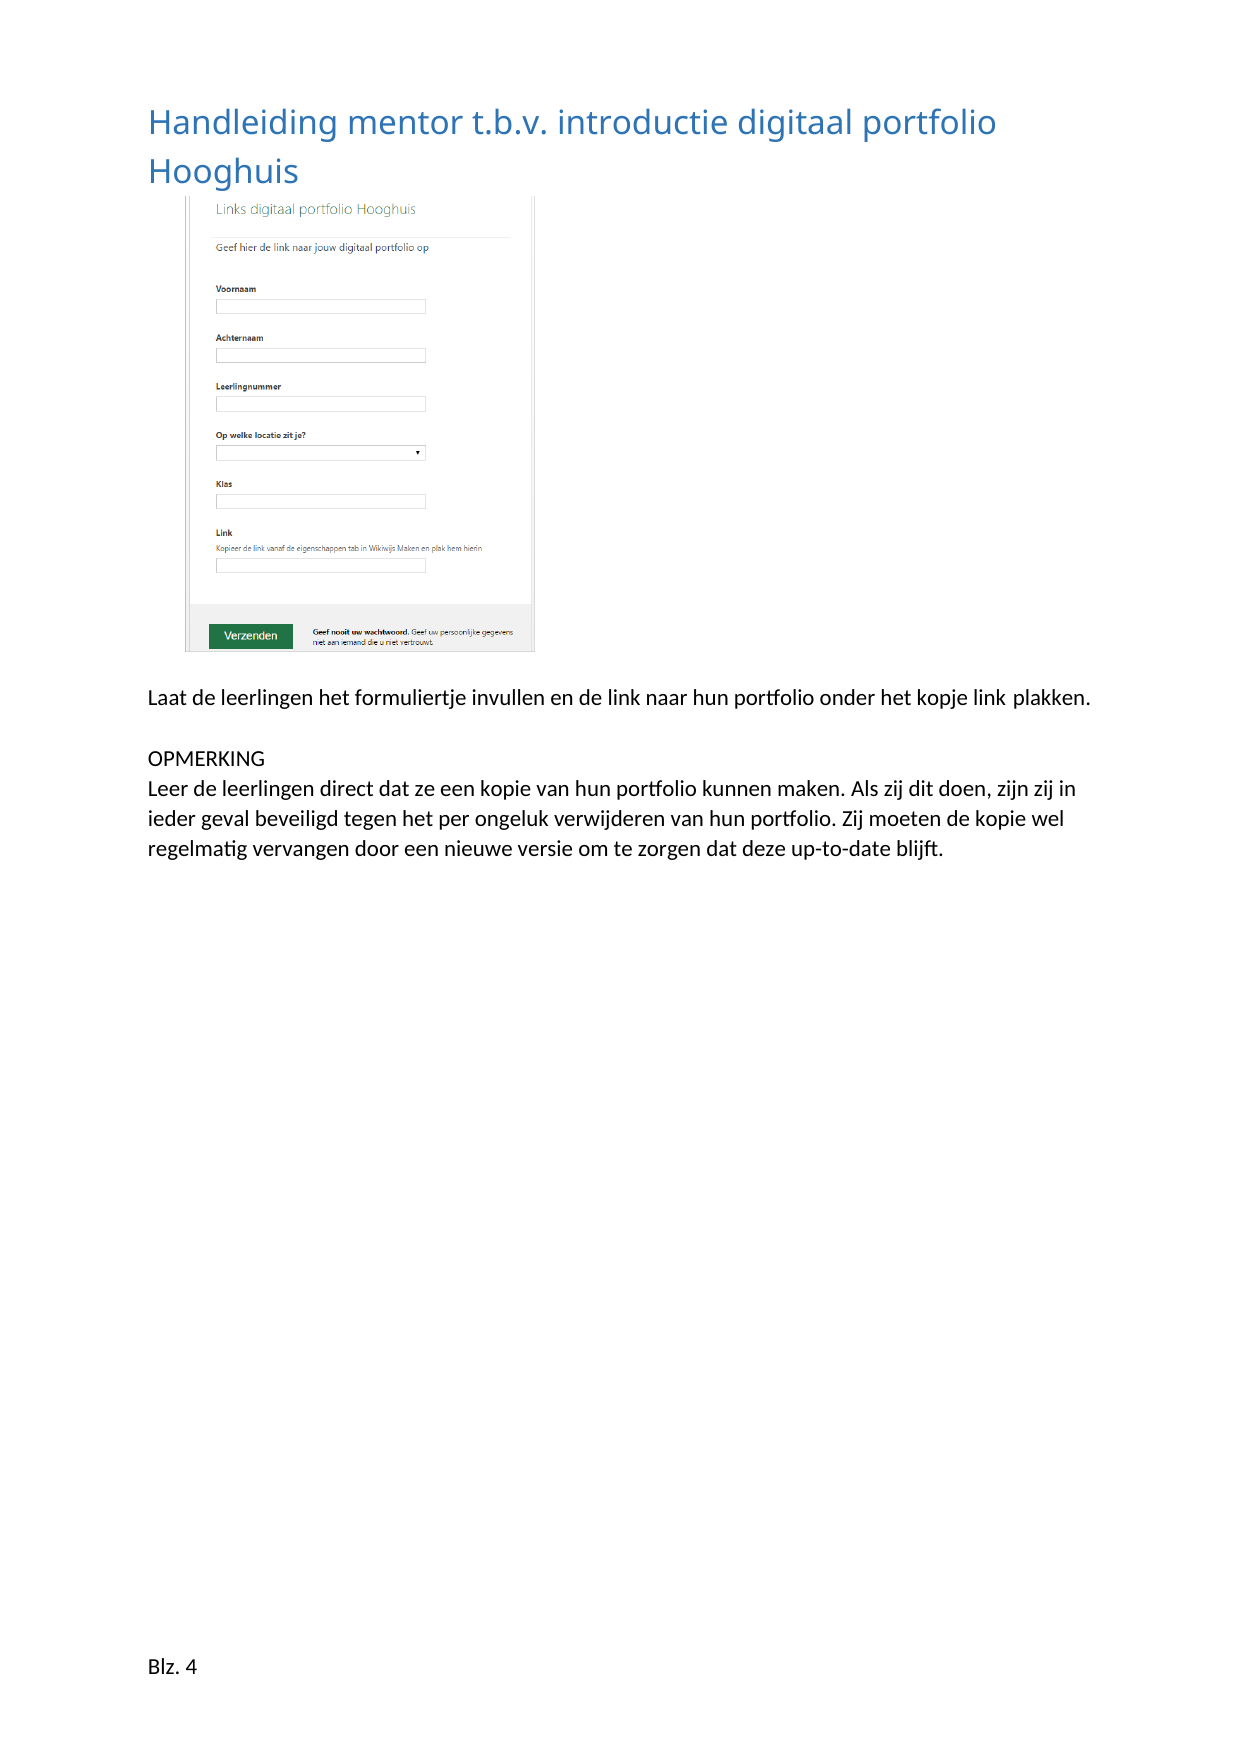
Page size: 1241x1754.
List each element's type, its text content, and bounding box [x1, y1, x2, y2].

picture [185, 196, 535, 652]
list OPMERKING [148, 744, 1093, 772]
list Laat de leerlingen het formuliertje invullen en de link naar hun portfolio onder het kopje link plakken. [148, 683, 1093, 712]
list Leer de leerlingen direct dat ze een kopie van hun portfolio kunnen maken. Als zij dit doen, zijn zij in ieder geval beveiligd tegen het per ongeluk verwijderen van hun portfolio. Zij moeten de kopie wel regelmatig vervangen door een nieuwe versie om te zorgen dat deze up-to-date blijft. [148, 774, 1093, 863]
